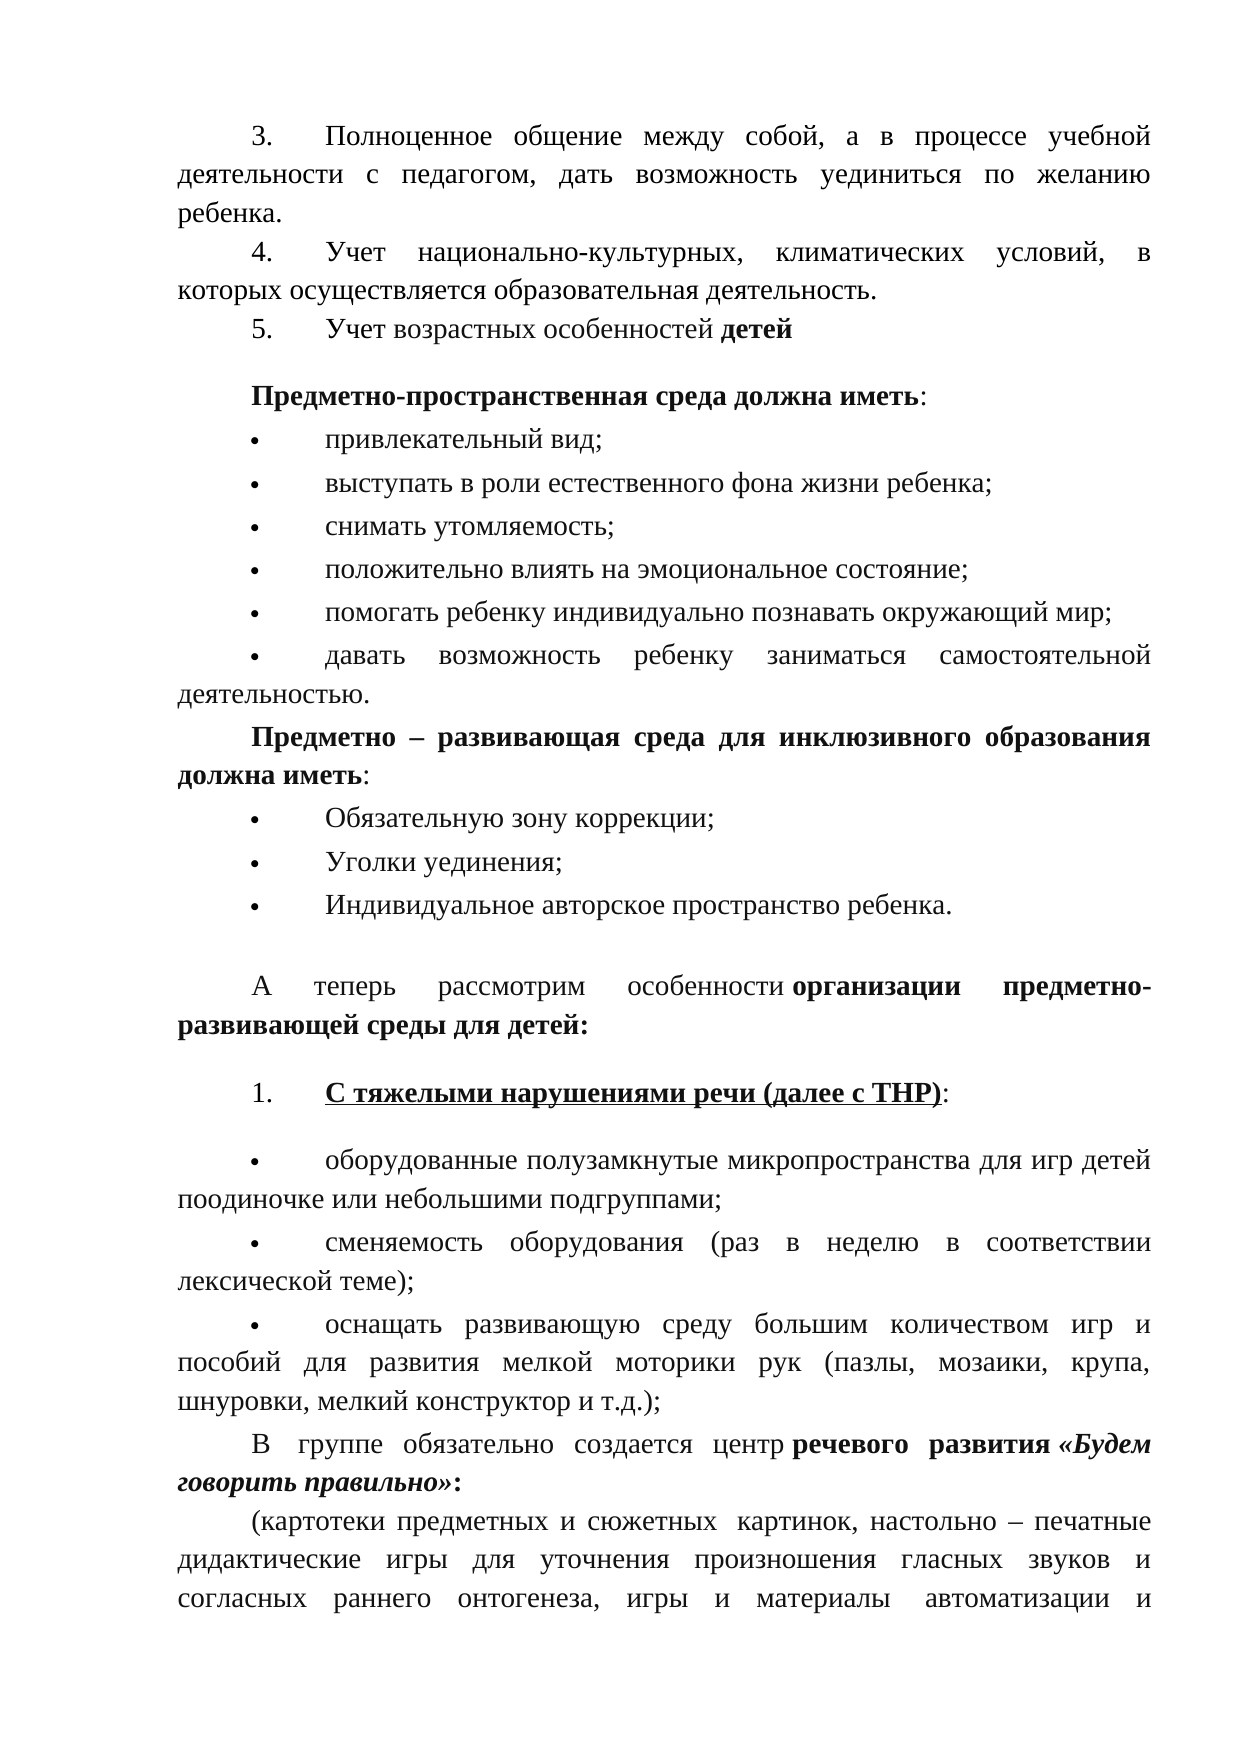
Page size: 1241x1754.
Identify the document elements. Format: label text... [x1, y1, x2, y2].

text Предметно – развивающая среда для инклюзивного образования должна иметь: [177, 719, 1152, 791]
list давать возможность ребенку заниматься самостоятельной деятельностью. [177, 637, 1152, 709]
list Индивидуальное авторское пространство ребенка. [177, 887, 1152, 920]
list Обязательную зону коррекции; [177, 801, 1152, 834]
list привлекательный вид; [177, 422, 1152, 455]
list Учет национально-культурных, климатических условий, в которых осуществляется образовательная деятельность. [177, 234, 1152, 306]
list Полноценное общение между собой, а в процессе учебной деятельности с педагогом, дать возможность уединиться по желанию ребенка. [177, 118, 1152, 229]
list С тяжелыми нарушениями речи (далее с ТНР): [177, 1075, 1152, 1108]
text Предметно-пространственная среда должна иметь: [177, 378, 1152, 412]
list выступать в роли естественного фона жизни ребенка; [177, 465, 1152, 498]
list помогать ребенку индивидуально познавать окружающий мир; [177, 594, 1152, 628]
list оборудованные полузамкнутые микропространства для игр детей поодиночке или небольшими подгруппами; [177, 1142, 1152, 1214]
text А теперь рассмотрим особенности организации предметно-развивающей среды для детей: [177, 968, 1152, 1041]
list Учет возрастных особенностей детей [177, 311, 1152, 344]
list снимать утомляемость; [177, 508, 1152, 541]
list оснащать развивающую среду большим количеством игр и пособий для развития мелкой моторики рук (пазлы, мозаики, крупа, шнуровки, мелкий конструктор и т.д.); [177, 1306, 1152, 1416]
list положительно влиять на эмоциональное состояние; [177, 551, 1152, 584]
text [177, 1503, 1152, 1614]
list сменяемость оборудования (раз в неделю в соответствии лексической теме); [177, 1224, 1152, 1296]
list Уголки уединения; [177, 844, 1152, 877]
text В группе обязательно создается центр речевого развития «Будем говорить правильно»: [177, 1426, 1152, 1498]
